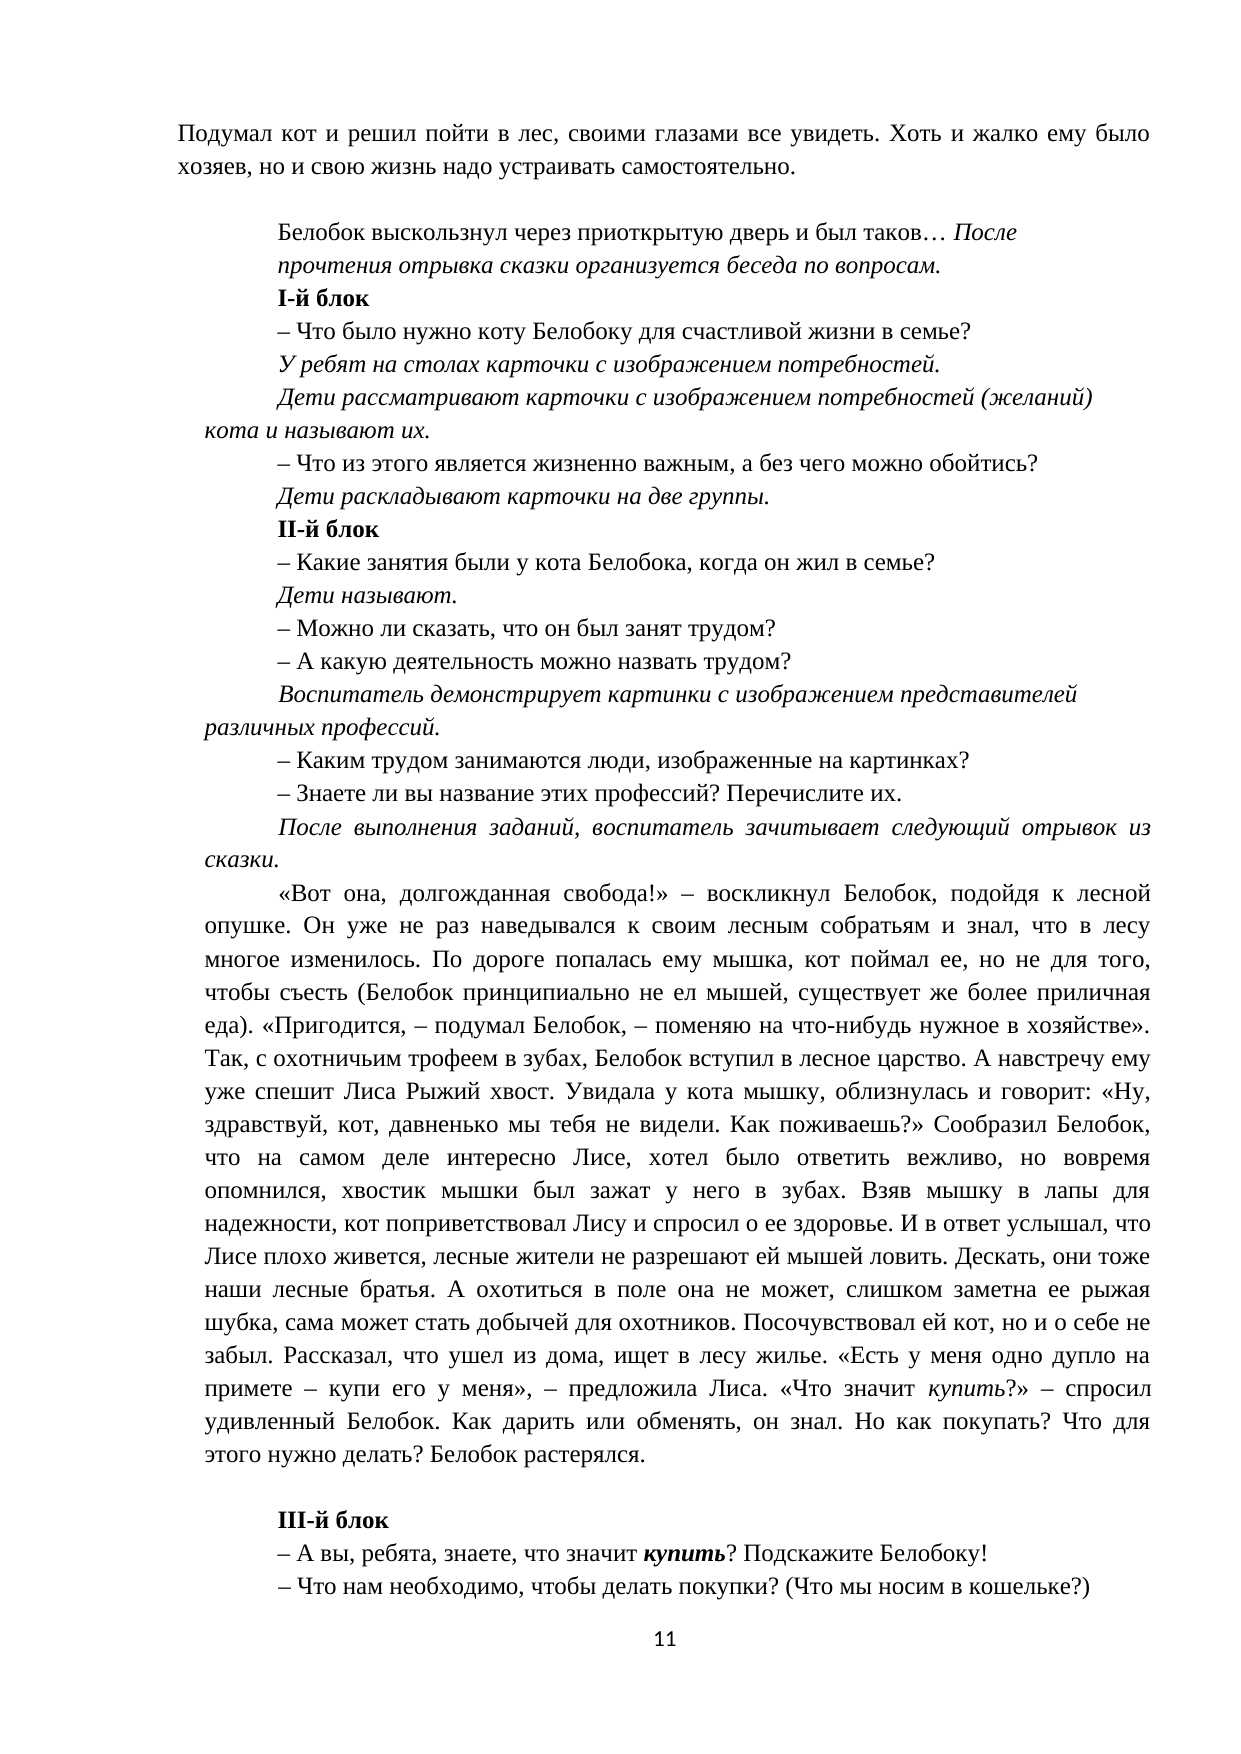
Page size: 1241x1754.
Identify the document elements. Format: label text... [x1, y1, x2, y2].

text – Каким трудом занимаются люди, изображенные на картинках? [277, 746, 1152, 774]
text – Что было нужно коту Белобоку для счастливой жизни в семье? [277, 316, 1152, 345]
text Дети рассматривают карточки с изображением потребностей (желаний) кота и называют их. [204, 382, 1152, 444]
text – Какие занятия были у кота Белобока, когда он жил в семье? [277, 547, 1152, 576]
text – Что нам необходимо, чтобы делать покупки? (Что мы носим в кошельке?) [204, 1571, 1149, 1600]
text «Вот она, долгожданная свобода!» – воскликнул Белобок, подойдя к лесной опушке. Он уже не раз наведывался к своим лесным собратьям и знал, что в лесу многое изменилось. По дороге попалась ему мышка, кот поймал ее, но не для того, чтобы съесть (Белобок принципиально не ел мышей, существует же более приличная еда). «Пригодится, – подумал Белобок, – поменяю на что-нибудь нужное в хозяйстве». Так, с охотничьим трофеем в зубах, Белобок вступил в лесное царство. А навстречу ему уже спешит Лиса Рыжий хвост. Увидала у кота мышку, облизнулась и говорит: «Ну, здравствуй, кот, давненько мы тебя не видели. Как поживаешь?» Сообразил Белобок, что на самом деле интересно Лисе, хотел было ответить вежливо, но вовремя опомнился, хвостик мышки был зажат у него в зубах. Взяв мышку в лапы для надежности, кот поприветствовал Лису и спросил о ее здоровье. И в ответ услышал, что Лисе плохо живется, лесные жители не разрешают ей мышей ловить. Дескать, они тоже наши лесные братья. А охотиться в поле она не может, слишком заметна ее рыжая шубка, сама может стать добычей для охотников. Посочувствовал ей кот, но и о себе не забыл. Рассказал, что ушел из дома, ищет в лесу жилье. «Есть у меня одно дупло на примете – купи его у меня», – предложила Лиса. «Что значит купить?» – спросил удивленный Белобок. Как дарить или обменять, он знал. Но как покупать? Что для этого нужно делать? Белобок растерялся. [204, 878, 1152, 1468]
text I-й блок [277, 283, 1152, 312]
text – А какую деятельность можно назвать трудом? [277, 646, 1152, 675]
text – Знаете ли вы название этих профессий? Перечислите их. [277, 778, 1152, 807]
text Белобок выскользнул через приоткрытую дверь и был таков… После прочтения отрывка сказки организуется беседа по вопросам. [277, 217, 1108, 279]
text – А вы, ребята, знаете, что значит купить? Подскажите Белобоку! [277, 1538, 1152, 1567]
text Дети называют. [277, 580, 1152, 609]
text II-й блок [277, 514, 1152, 543]
text Воспитатель демонстрирует картинки с изображением представителей различных профессий. [204, 679, 1152, 741]
text – Что из этого является жизненно важным, а без чего можно обойтись? [277, 448, 1152, 477]
text После выполнения заданий, воспитатель зачитывает следующий отрывок из сказки. [204, 812, 1152, 873]
text – Можно ли сказать, что он был занят трудом? [277, 613, 1152, 642]
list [177, 118, 1152, 180]
text III-й блок [277, 1505, 1152, 1534]
text У ребят на столах карточки с изображением потребностей. [277, 349, 1152, 378]
text Дети раскладывают карточки на две группы. [277, 481, 1152, 510]
